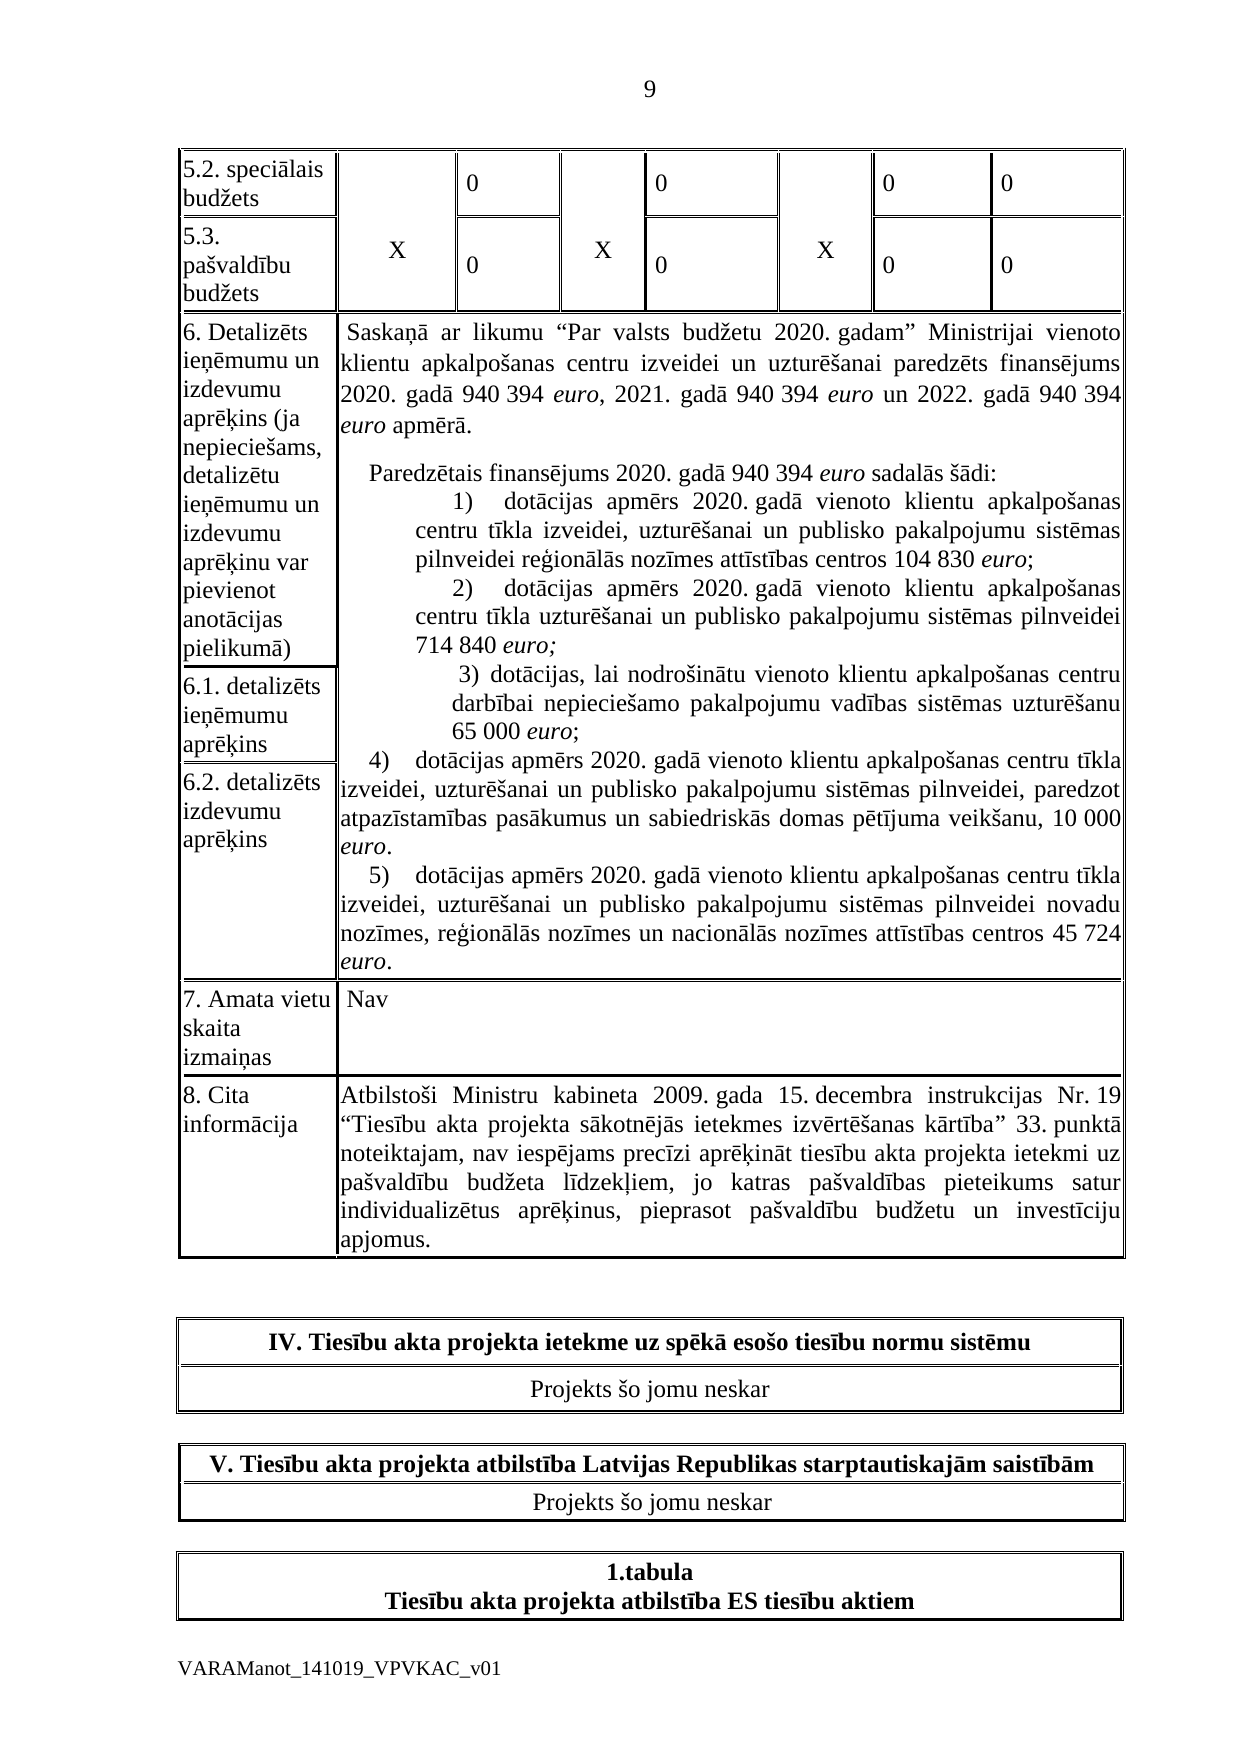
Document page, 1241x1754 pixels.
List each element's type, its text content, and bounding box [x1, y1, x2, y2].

table_cell 0 [873, 151, 991, 215]
table_cell 0 [875, 218, 990, 310]
table_cell 6. Detalizēts ieņēmumu un izdevumu aprēķins (ja nepieciešams, detalizētu ieņēmumu un izdevumu aprēķinu var pievienot anotācijas pielikumā) [181, 310, 336, 665]
table_cell Saskaņā ar likumu “Par valsts budžetu 2020. gadam” Ministrijai vienoto klientu apkalpošanas centru izveidei un uzturēšanai paredzēts finansējums 2020. gadā 940 394 euro, 2021. gadā 940 394 euro un 2022. gadā 940 394 euro apmērā. Paredzētais finansējums 2020. gadā 940 394 euro sadalās šādi: dotācijas apmērs 2020. gadā vienoto klientu apkalpošanas centru tīkla izveidei, uzturēšanai un publisko pakalpojumu sistēmas pilnveidei reģionālās nozīmes attīstības centros 104 830 euro; dotācijas apmērs 2020. gadā vienoto klientu apkalpošanas centru tīkla uzturēšanai un publisko pakalpojumu sistēmas pilnveidei 714 840 euro; dotācijas, lai nodrošinātu vienoto klientu apkalpošanas centru darbībai nepieciešamo pakalpojumu vadības sistēmas uzturēšanu 65 000 euro; dotācijas apmērs 2020. gadā vienoto klientu apkalpošanas centru tīkla izveidei, uzturēšanai un publisko pakalpojumu sistēmas pilnveidei, paredzot atpazīstamības pasākumus un sabiedriskās domas pētījuma veikšanu, 10 000 euro. dotācijas apmērs 2020. gadā vienoto klientu apkalpošanas centru tīkla izveidei, uzturēšanai un publisko pakalpojumu sistēmas pilnveidei novadu nozīmes, reģionālās nozīmes un nacionālās nozīmes attīstības centros 45 724 euro. [339, 310, 1123, 978]
table_cell Atbilstoši Ministru kabineta 2009. gada 15. decembra instrukcijas Nr. 19 “Tiesību akta projekta sākotnējās ietekmes izvērtēšanas kārtība” 33. punktā noteiktajam, nav iespējams precīzi aprēķināt tiesību akta projekta ietekmi uz pašvaldību budžeta līdzekļiem, jo katras pašvaldības pieteikums satur individualizētus aprēķinus, pieprasot pašvaldību budžetu un investīciju apjomus. [337, 1074, 1123, 1256]
table_cell 7. Amata vietu skaita izmaiņas [181, 978, 336, 1074]
table_cell 6.2. detalizēts izdevumu aprēķins [180, 761, 337, 978]
table_cell 8. Cita informācija [181, 1074, 337, 1256]
table_header IV. Tiesību akta projekta ietekme uz spēkā esošo tiesību normu sistēmu [179, 1320, 1120, 1363]
table_cell 5.3. pašvaldību budžets [180, 215, 337, 310]
table_header 1.tabula Tiesību akta projekta atbilstība ES tiesību aktiem [179, 1554, 1120, 1618]
table_cell 0 [647, 218, 777, 310]
table_cell Projekts šo jomu neskar [180, 1481, 1124, 1519]
table_cell 0 [457, 151, 560, 215]
table_cell Nav [339, 978, 1123, 1074]
table_cell 6.1. detalizēts ieņēmumu aprēķins [181, 665, 335, 761]
table_cell Projekts šo jomu neskar [179, 1364, 1121, 1410]
table_cell 0 [458, 218, 559, 310]
table_cell 0 [991, 215, 1124, 310]
table_cell 0 [645, 151, 778, 215]
table_header V. Tiesību akta projekta atbilstība Latvijas Republikas starptautiskajām saistībām [181, 1446, 1123, 1481]
table_cell 0 [991, 148, 1124, 215]
table_cell 5.2. speciālais budžets [180, 148, 337, 215]
